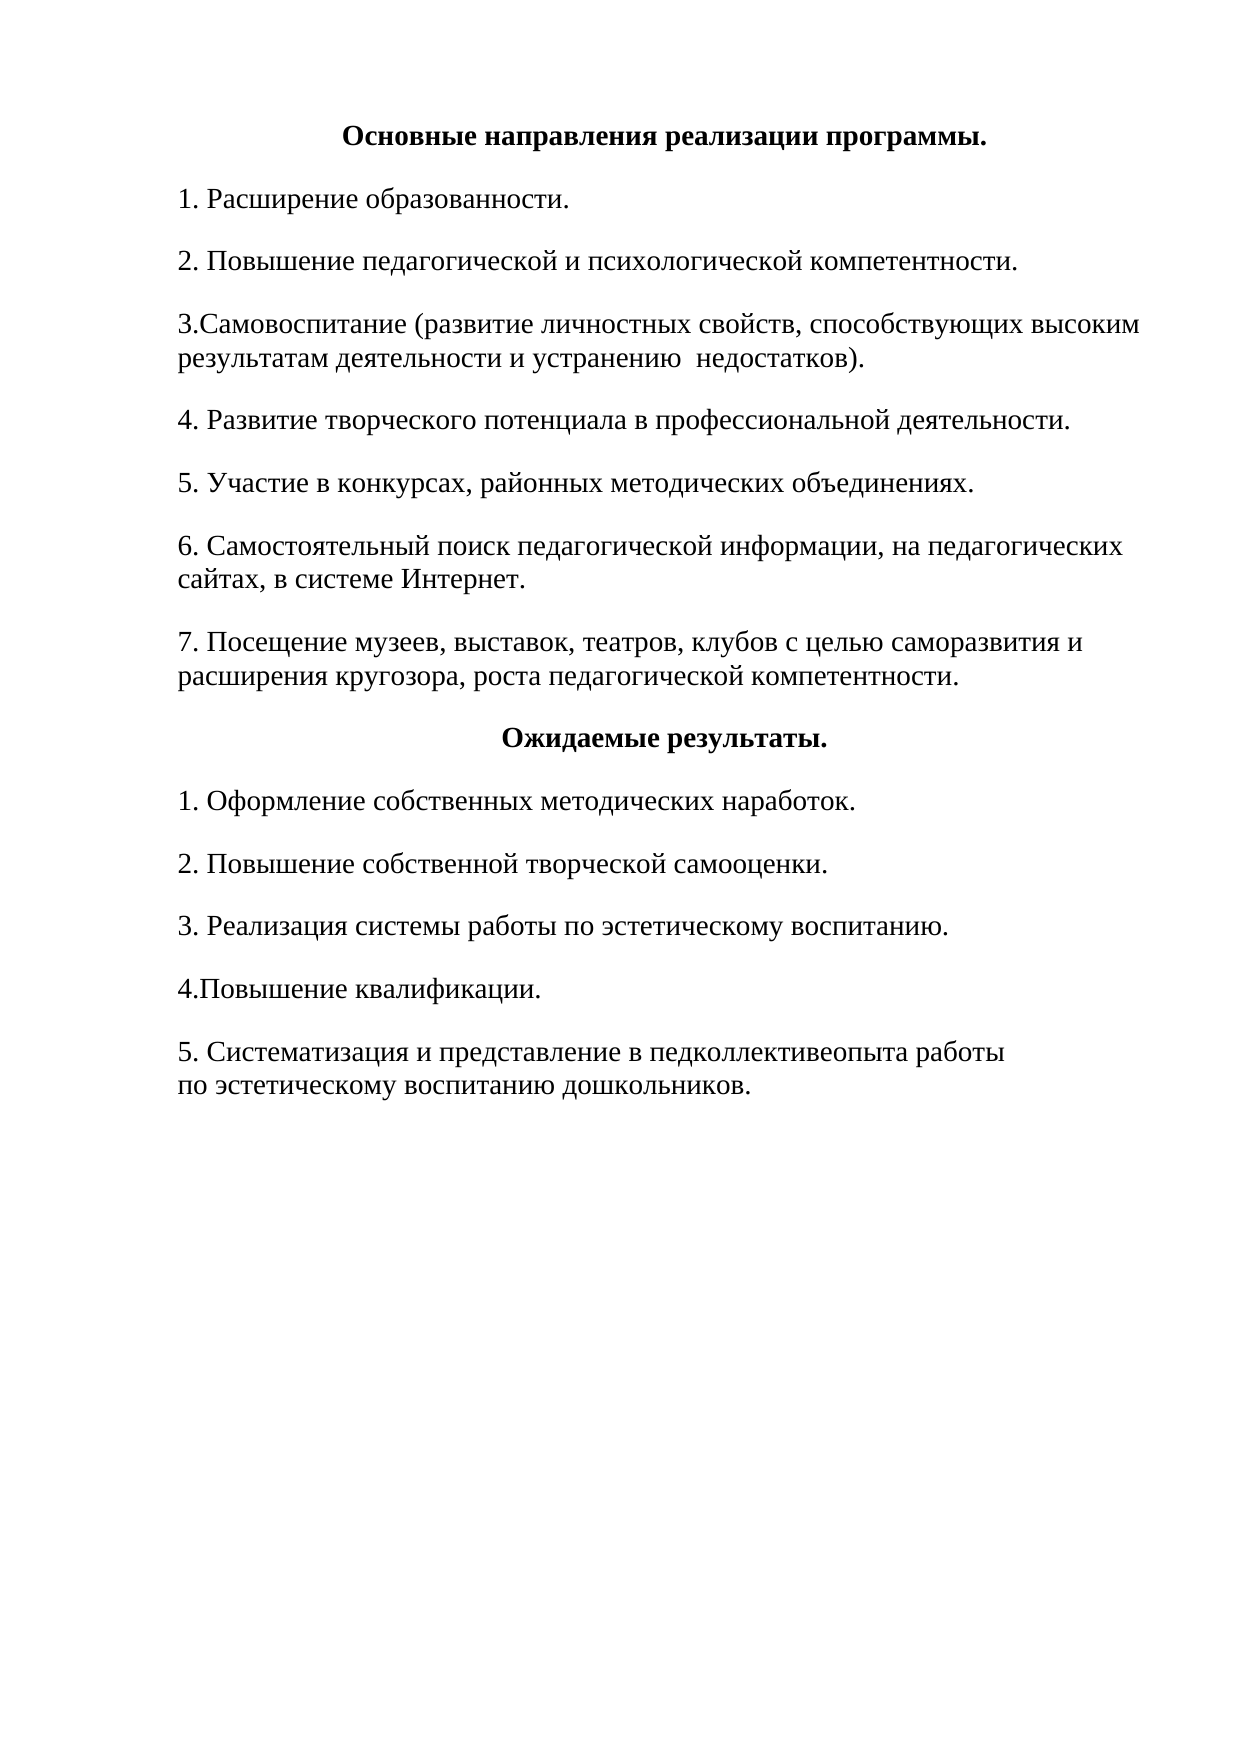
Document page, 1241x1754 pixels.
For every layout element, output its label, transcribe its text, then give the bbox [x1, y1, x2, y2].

text 3.Самовоспитание (развитие личностных свойств, способствующих высоким результатам деятельности и устранению недостатков). [177, 306, 1152, 373]
text Основные направления реализации программы. [177, 118, 1152, 152]
text 2. Повышение педагогической и психологической компетентности. [177, 243, 1152, 277]
text 4. Развитие творческого потенциала в профессиональной деятельности. [177, 402, 1152, 436]
text 3. Реализация системы работы по эстетическому воспитанию. [177, 908, 1152, 942]
text 7. Посещение музеев, выставок, театров, клубов с целью саморазвития и расширения кругозора, роста педагогической компетентности. [177, 624, 1152, 691]
text 4.Повышение квалификации. [177, 971, 1152, 1005]
text 1. Расширение образованности. [177, 181, 1152, 214]
text 5. Участие в конкурсах, районных методических объединениях. [177, 465, 1152, 499]
text Ожидаемые результаты. [177, 720, 1152, 754]
text 2. Повышение собственной творческой самооценки. [177, 846, 1152, 879]
text 6. Самостоятельный поиск педагогической информации, на педагогических сайтах, в системе Интернет. [177, 528, 1152, 595]
text 5. Систематизация и представление в педколлективеопыта работы по эстетическому воспитанию дошкольников. [177, 1034, 1152, 1101]
text 1. Оформление собственных методических наработок. [177, 783, 1152, 817]
